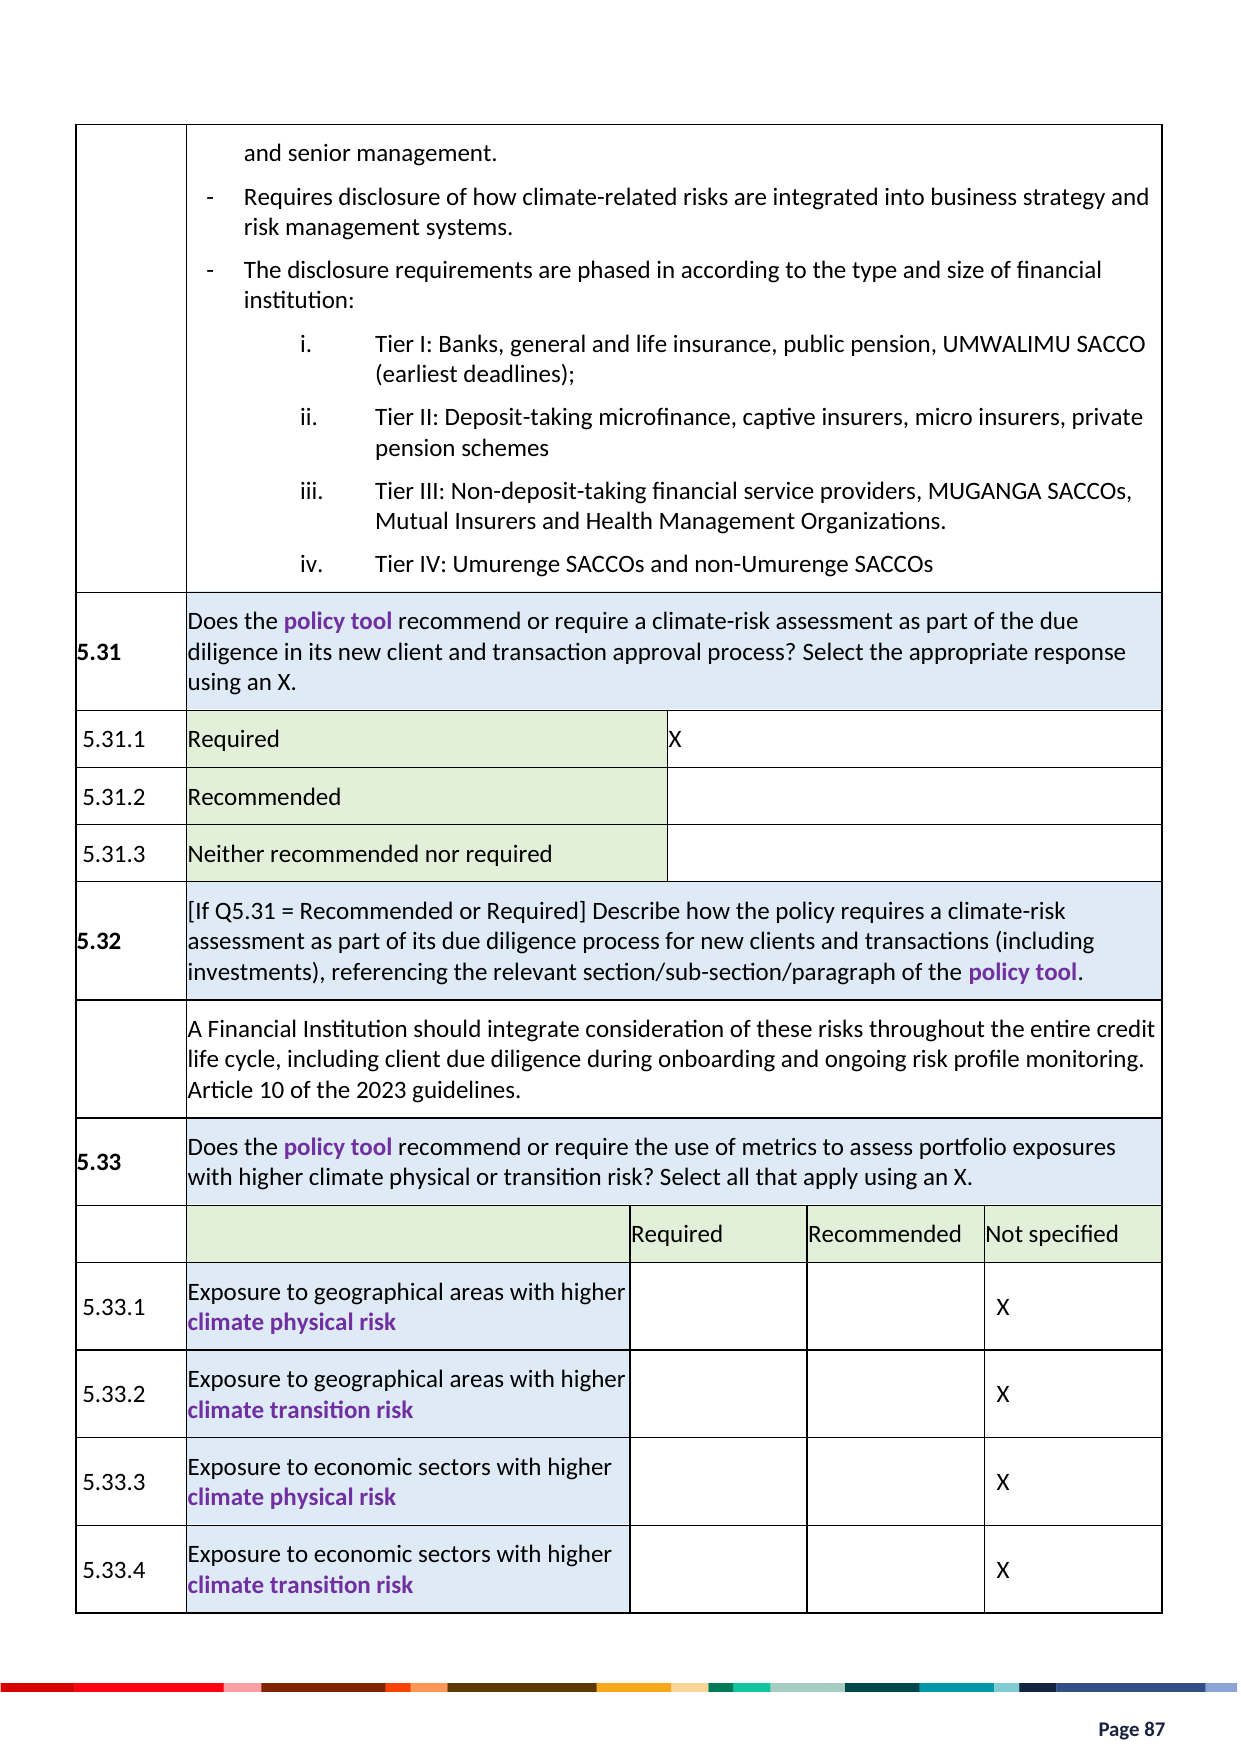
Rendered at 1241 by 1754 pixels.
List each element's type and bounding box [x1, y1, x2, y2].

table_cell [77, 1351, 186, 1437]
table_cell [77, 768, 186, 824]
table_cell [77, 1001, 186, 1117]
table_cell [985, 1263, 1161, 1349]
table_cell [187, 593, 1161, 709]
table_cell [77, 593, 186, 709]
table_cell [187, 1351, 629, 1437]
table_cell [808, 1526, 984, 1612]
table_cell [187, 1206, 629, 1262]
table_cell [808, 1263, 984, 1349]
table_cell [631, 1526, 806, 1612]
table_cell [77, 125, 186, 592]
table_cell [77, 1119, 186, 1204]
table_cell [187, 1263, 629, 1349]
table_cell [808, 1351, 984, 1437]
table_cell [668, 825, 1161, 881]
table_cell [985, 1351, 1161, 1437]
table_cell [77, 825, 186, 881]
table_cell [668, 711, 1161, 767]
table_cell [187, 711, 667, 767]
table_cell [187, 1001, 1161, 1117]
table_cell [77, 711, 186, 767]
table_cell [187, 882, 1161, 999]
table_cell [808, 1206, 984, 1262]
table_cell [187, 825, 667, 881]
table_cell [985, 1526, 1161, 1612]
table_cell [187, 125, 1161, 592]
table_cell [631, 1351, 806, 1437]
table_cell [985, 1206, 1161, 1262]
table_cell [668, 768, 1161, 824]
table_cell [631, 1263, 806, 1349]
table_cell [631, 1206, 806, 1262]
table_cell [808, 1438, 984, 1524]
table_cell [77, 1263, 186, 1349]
picture [0, 1683, 1236, 1692]
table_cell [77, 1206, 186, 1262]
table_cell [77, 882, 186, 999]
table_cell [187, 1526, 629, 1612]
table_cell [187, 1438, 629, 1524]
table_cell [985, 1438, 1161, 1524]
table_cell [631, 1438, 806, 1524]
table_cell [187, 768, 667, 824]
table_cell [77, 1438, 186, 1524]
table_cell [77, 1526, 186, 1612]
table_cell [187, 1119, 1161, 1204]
